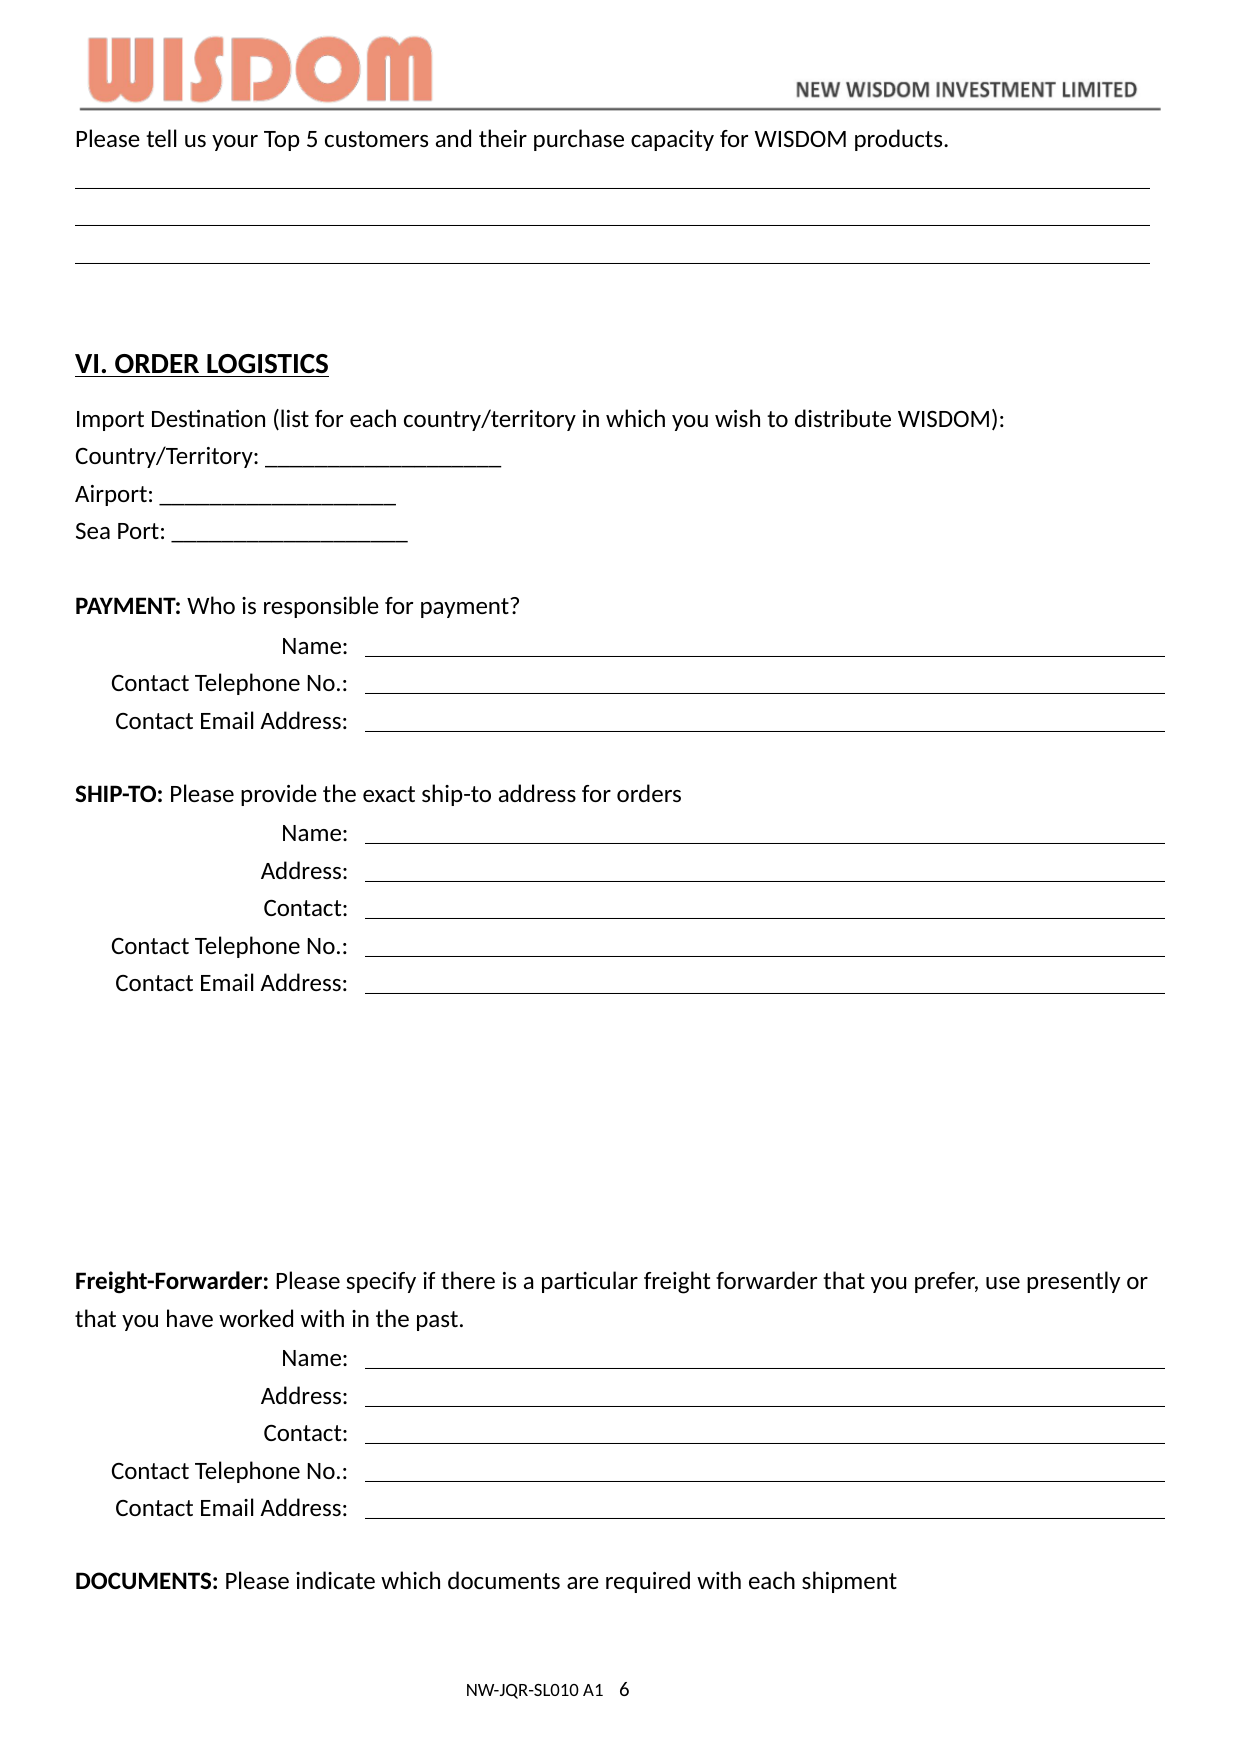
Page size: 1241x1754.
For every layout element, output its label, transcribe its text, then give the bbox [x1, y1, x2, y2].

text ＿＿＿＿＿＿＿＿＿＿＿＿＿＿＿＿＿＿＿＿＿＿＿＿＿＿＿＿＿＿＿＿＿＿＿＿＿＿＿＿＿＿＿ [75, 157, 1165, 194]
text Airport: ___________________ [75, 474, 1165, 512]
text Contact Telephone No.: ＿＿＿＿＿＿＿＿＿＿＿＿＿＿＿＿＿＿＿＿＿＿＿＿＿＿＿＿＿＿＿＿ [75, 924, 1165, 962]
text Import Destination (list for each country/territory in which you wish to distribute WISDOM): [75, 399, 1165, 437]
text Contact: ＿＿＿＿＿＿＿＿＿＿＿＿＿＿＿＿＿＿＿＿＿＿＿＿＿＿＿＿＿＿＿＿ [75, 1412, 1165, 1449]
text SHIP-TO: Please provide the exact ship-to address for orders [75, 774, 1165, 812]
picture [75, 21, 1161, 115]
text Name: ＿＿＿＿＿＿＿＿＿＿＿＿＿＿＿＿＿＿＿＿＿＿＿＿＿＿＿＿＿＿＿＿ [75, 812, 1165, 849]
text ＿＿＿＿＿＿＿＿＿＿＿＿＿＿＿＿＿＿＿＿＿＿＿＿＿＿＿＿＿＿＿＿＿＿＿＿＿＿＿＿＿＿＿ [75, 194, 1165, 232]
text Contact Email Address: ＿＿＿＿＿＿＿＿＿＿＿＿＿＿＿＿＿＿＿＿＿＿＿＿＿＿＿＿＿＿＿＿ [75, 699, 1165, 737]
text DOCUMENTS: Please indicate which documents are required with each shipment [75, 1562, 1165, 1599]
text Sea Port: ___________________ [75, 512, 1165, 549]
text Contact Telephone No.: ＿＿＿＿＿＿＿＿＿＿＿＿＿＿＿＿＿＿＿＿＿＿＿＿＿＿＿＿＿＿＿＿ [75, 662, 1165, 699]
text Address: ＿＿＿＿＿＿＿＿＿＿＿＿＿＿＿＿＿＿＿＿＿＿＿＿＿＿＿＿＿＿＿＿ [75, 849, 1165, 887]
text PAYMENT: Who is responsible for payment? [75, 587, 1165, 624]
text Contact Telephone No.: ＿＿＿＿＿＿＿＿＿＿＿＿＿＿＿＿＿＿＿＿＿＿＿＿＿＿＿＿＿＿＿＿ [75, 1449, 1165, 1487]
text Contact: ＿＿＿＿＿＿＿＿＿＿＿＿＿＿＿＿＿＿＿＿＿＿＿＿＿＿＿＿＿＿＿＿ [75, 887, 1165, 924]
text Contact Email Address: ＿＿＿＿＿＿＿＿＿＿＿＿＿＿＿＿＿＿＿＿＿＿＿＿＿＿＿＿＿＿＿＿ [75, 1487, 1165, 1524]
text Country/Territory: ___________________ [75, 437, 1165, 474]
text Contact Email Address: ＿＿＿＿＿＿＿＿＿＿＿＿＿＿＿＿＿＿＿＿＿＿＿＿＿＿＿＿＿＿＿＿ [75, 962, 1165, 999]
text ＿＿＿＿＿＿＿＿＿＿＿＿＿＿＿＿＿＿＿＿＿＿＿＿＿＿＿＿＿＿＿＿＿＿＿＿＿＿＿＿＿＿＿ [75, 232, 1165, 269]
text Address: ＿＿＿＿＿＿＿＿＿＿＿＿＿＿＿＿＿＿＿＿＿＿＿＿＿＿＿＿＿＿＿＿ [75, 1374, 1165, 1412]
text Freight-Forwarder: Please specify if there is a particular freight forwarder that you prefer, use presently or that you have worked with in the past. [75, 1262, 1165, 1337]
text Please tell us your Top 5 customers and their purchase capacity for WISDOM products. [75, 119, 1165, 157]
text Name: ＿＿＿＿＿＿＿＿＿＿＿＿＿＿＿＿＿＿＿＿＿＿＿＿＿＿＿＿＿＿＿＿ [75, 624, 1165, 662]
text Name: ＿＿＿＿＿＿＿＿＿＿＿＿＿＿＿＿＿＿＿＿＿＿＿＿＿＿＿＿＿＿＿＿ [75, 1337, 1165, 1374]
text VI. ORDER LOGISTICS [75, 344, 1165, 382]
